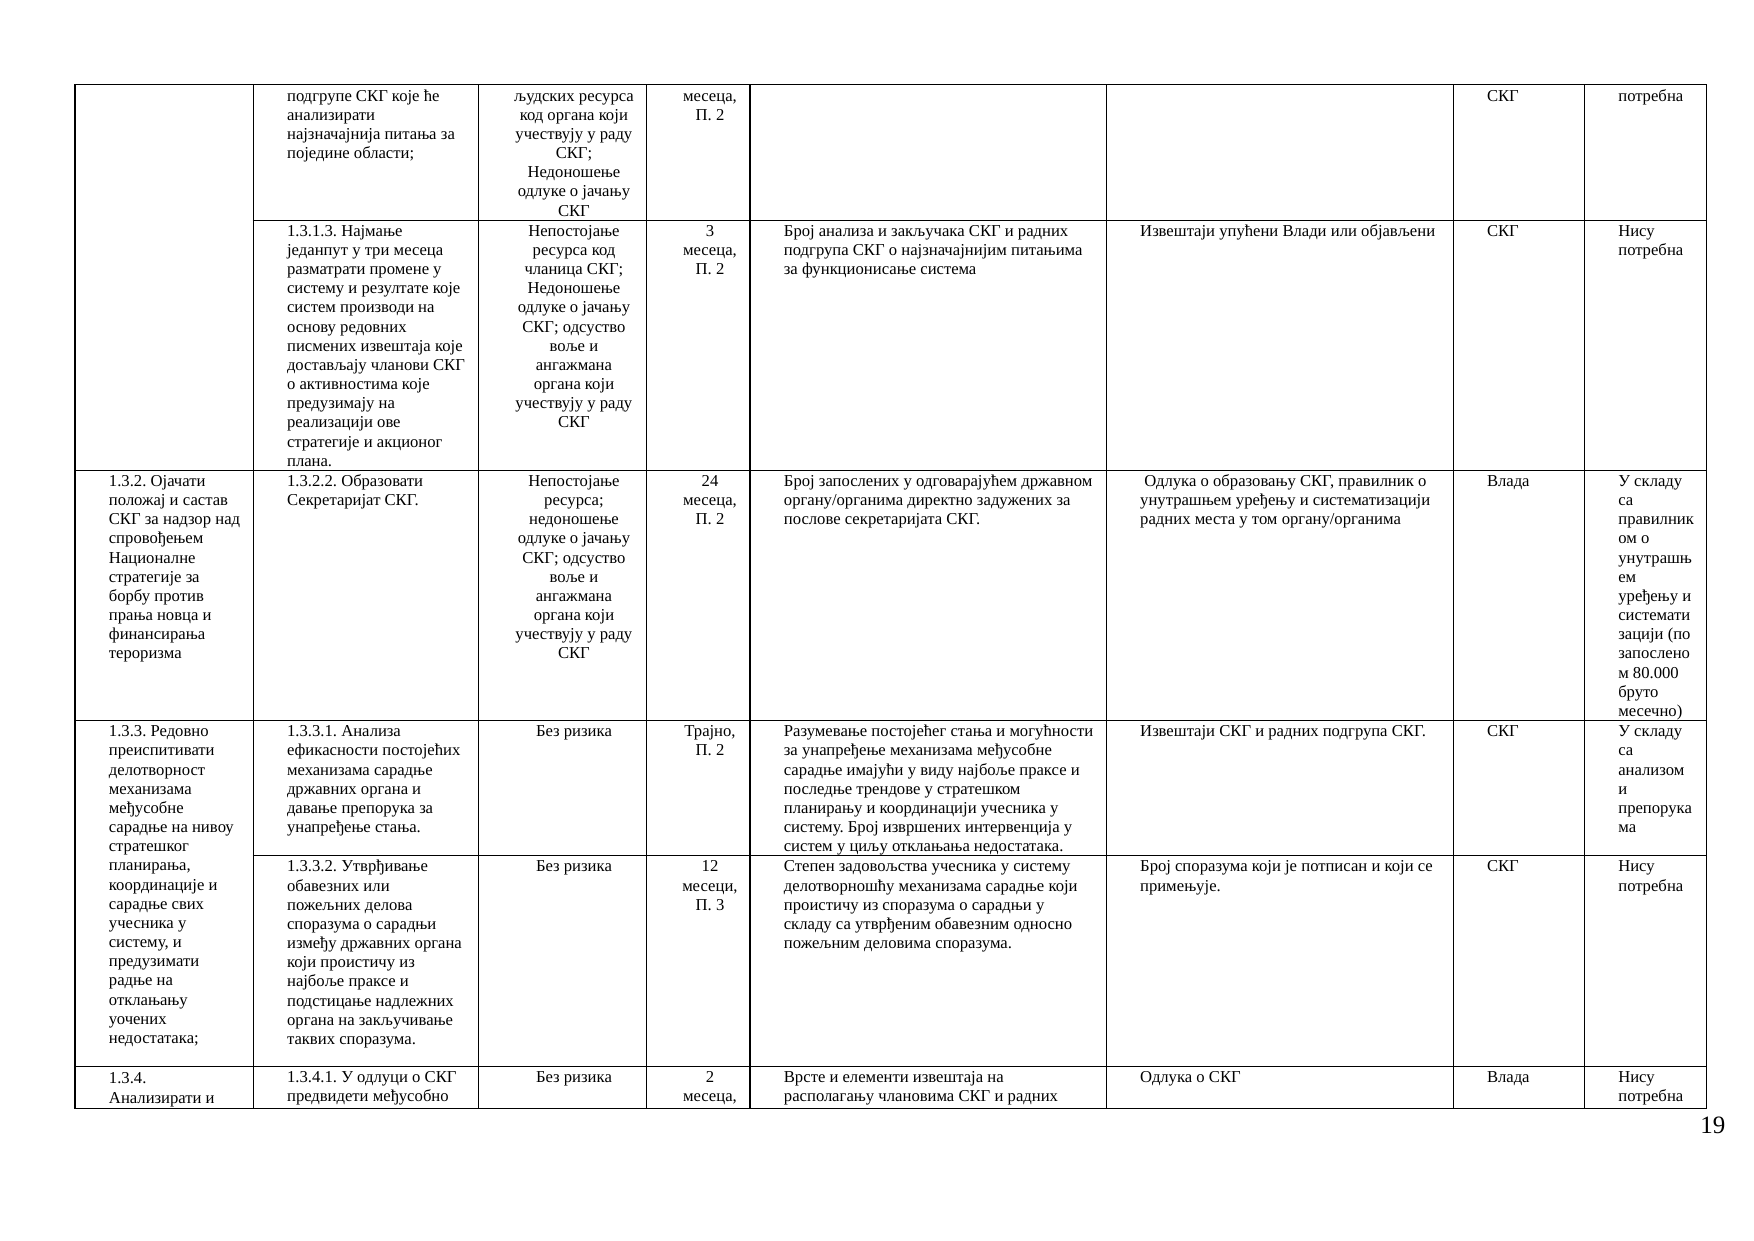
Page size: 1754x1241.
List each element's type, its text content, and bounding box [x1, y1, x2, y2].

table_cell 1.3.3.1. Анализа ефикасности постојећих механизама сарадње државних органа и давање препорука за унапређење стања. [254, 721, 478, 855]
table_cell 2 месеца, П. 2 [647, 85, 749, 219]
table_cell Без ризика [479, 1067, 646, 1108]
table_cell 1.3.1.3. Најмање једанпут у три месеца разматрати промене у систему и резултате које систем производи на основу редовних писмених извештаја које достављају чланови СКГ о активностима које предузимају на реализацији ове стратегије и акционог плана. [254, 221, 478, 470]
table_cell Без ризика [479, 721, 646, 855]
table_cell Нису потребна [1585, 85, 1706, 219]
table_cell 1.3.2.2. Образовати Секретаријат СКГ. [254, 471, 478, 720]
table_cell 1.3.3. Редовно преиспитивати делотворност механизама међусобне сарадње на нивоу стратешког планирања, координације и сарадње свих учесника у систему, и предузимати радње на отклањању уочених недостатака; [76, 721, 253, 1066]
table_cell Нису потребна [1585, 221, 1706, 470]
table_cell СКГ [1454, 856, 1584, 1066]
table_cell Нису потребна [1585, 1067, 1706, 1108]
table_cell 24 месеца, П. 2 [647, 471, 749, 720]
table_cell Одлука о СКГ [1107, 1067, 1453, 1108]
table_cell СКГ [1454, 221, 1584, 470]
table_cell 1.3.3.2. Утврђивање обавезних или пожељних делова споразума о сарадњи између државних органа који проистичу из најбоље праксе и подстицање надлежних органа на закључивање таквих споразума. [254, 856, 478, 1066]
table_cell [751, 85, 1106, 219]
table_cell 1.3.2. Ојачати положај и састав СКГ за надзор над спровођењем Националне стратегије за борбу против прања новца и финансирања тероризма [76, 471, 253, 720]
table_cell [479, 85, 646, 219]
table_cell Број запослених у одговарајућем државном органу/органима директно задужених за послове секретаријата СКГ. [751, 471, 1106, 720]
table_cell Влада и СКГ [1454, 85, 1584, 219]
table_cell Без ризика [479, 856, 646, 1066]
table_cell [254, 85, 478, 219]
table_cell СКГ [1454, 721, 1584, 855]
table_cell Разумевање постојећег стања и могућности за унапређење механизама међусобне сарадње имајући у виду најбоље праксе и последње трендове у стратешком планирању и координацији учесника у систему. Број извршених интервенција у систем у циљу отклањања недостатака. [751, 721, 1106, 855]
table_cell Непостојање ресурса код чланица СКГ; Недоношење одлуке о јачању СКГ; одсуство воље и ангажмана органа који учествују у раду СКГ [479, 221, 646, 470]
table_cell У складу са правилником о унутрашњем уређењу и систематизацији (по запосленом 80.000 бруто месечно) [1585, 471, 1706, 720]
table_cell Непостојање ресурса; недоношење одлуке о јачању СКГ; одсуство воље и ангажмана органа који учествују у раду СКГ [479, 471, 646, 720]
table_cell 12 месеци, П. 3 [647, 856, 749, 1066]
table_cell Број споразума који је потписан и који се примењује. [1107, 856, 1453, 1066]
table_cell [76, 1067, 253, 1108]
table_cell Влада [1454, 1067, 1584, 1108]
table_cell Извештаји упућени Влади или објављени [1107, 221, 1453, 470]
table_cell Степен задовољства учесника у систему делотворношћу механизама сарадње који проистичу из споразума о сарадњи у складу са утврђеним обавезним односно пожељним деловима споразума. [751, 856, 1106, 1066]
table_cell Извештаји СКГ и радних подгрупа СКГ. [1107, 721, 1453, 855]
table_cell Трајно, П. 2 [647, 721, 749, 855]
table_cell Број анализа и закључака СКГ и радних подгрупа СКГ о најзначајнијим питањима за функционисање система [751, 221, 1106, 470]
table_cell Нису потребна [1585, 856, 1706, 1066]
table_cell 3 месеца, П. 2 [647, 221, 749, 470]
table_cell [254, 1067, 478, 1108]
table_cell Одлука о образовању СКГ, правилник о унутрашњем уређењу и систематизацији радних места у том органу/органима [1107, 471, 1453, 720]
table_cell 2 месеца, П. 2 [647, 1067, 749, 1108]
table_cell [751, 1067, 1106, 1108]
table_cell Влада [1454, 471, 1584, 720]
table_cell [1107, 85, 1453, 219]
table_cell У складу са анализом и препорукама [1585, 721, 1706, 855]
